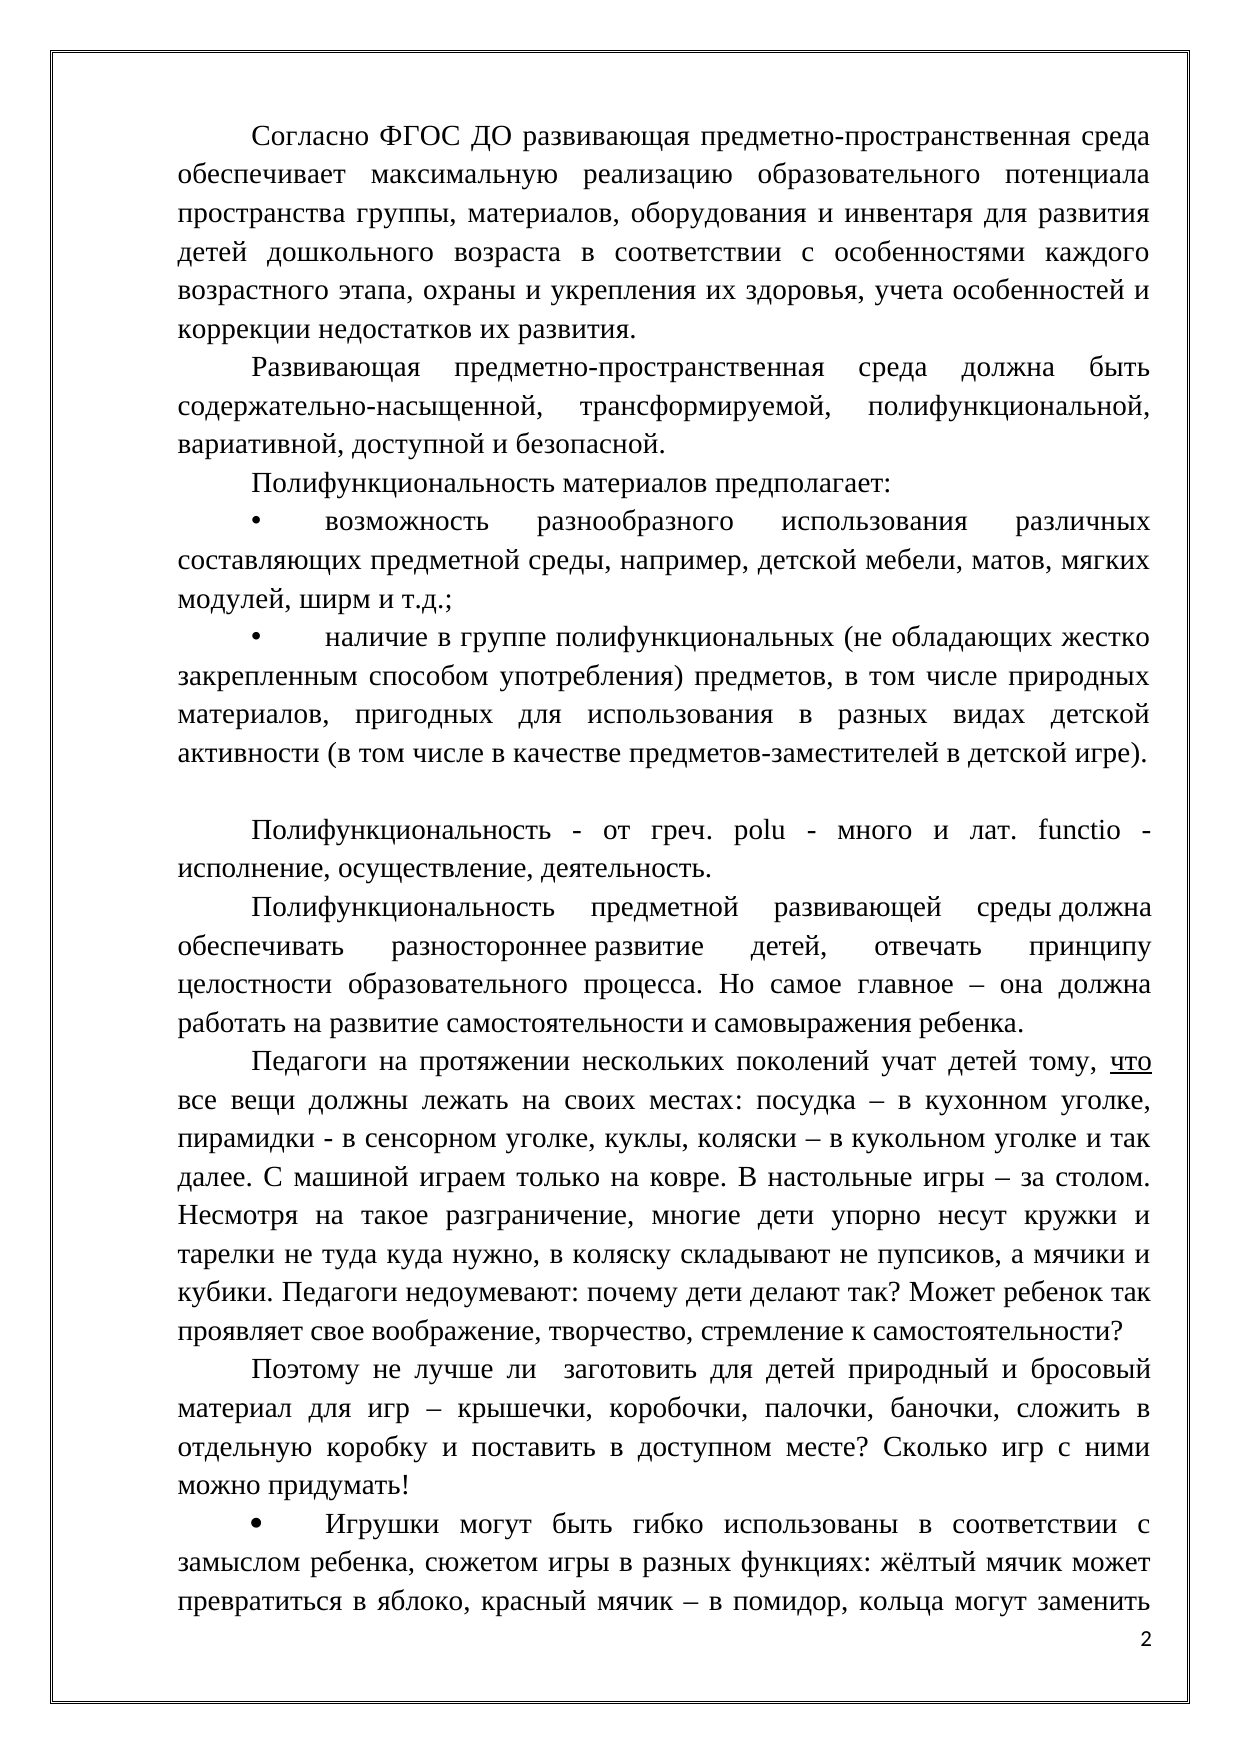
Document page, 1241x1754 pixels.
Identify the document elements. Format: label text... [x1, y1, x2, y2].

text Полифункциональность - от греч. polu - много и лат. funсtio - исполнение, осуществление, деятельность. [177, 812, 1152, 884]
text Полифункциональность материалов предполагает: [177, 465, 1152, 498]
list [177, 1506, 1152, 1617]
text Педагоги на протяжении нескольких поколений учат детей тому, что все вещи должны лежать на своих местах: посудка – в кухонном уголке, пирамидки - в сенсорном уголке, куклы, коляски – в кукольном уголке и так далее. С машиной играем только на ковре. В настольные игры – за столом. Несмотря на такое разграничение, многие дети упорно несут кружки и тарелки не туда куда нужно, в коляску складывают не пупсиков, а мячики и кубики. Педагоги недоумевают: почему дети делают так? Может ребенок так проявляет свое воображение, творчество, стремление к самостоятельности? [177, 1043, 1152, 1347]
text Согласно ФГОС ДО развивающая предметно-пространственная среда обеспечивает максимальную реализацию образовательного потенциала пространства группы, материалов, оборудования и инвентаря для развития детей дошкольного возраста в соответствии с особенностями каждого возрастного этапа, охраны и укрепления их здоровья, учета особенностей и коррекции недостатков их развития. [177, 118, 1152, 344]
text Развивающая предметно-пространственная среда должна быть содержательно-насыщенной, трансформируемой, полифункциональной, вариативной, доступной и безопасной. [177, 349, 1152, 460]
list наличие в группе полифункциональных (не обладающих жестко закрепленным способом употребления) предметов, в том числе природных материалов, пригодных для использования в разных видах детской активности (в том числе в качестве предметов-заместителей в детской игре). [177, 619, 1152, 768]
list возможность разнообразного использования различных составляющих предметной среды, например, детской мебели, матов, мягких модулей, ширм и т.д.; [177, 503, 1152, 614]
text Поэтому не лучше ли заготовить для детей природный и бросовый материал для игр – крышечки, коробочки, палочки, баночки, сложить в отдельную коробку и поставить в доступном месте? Сколько игр с ними можно придумать! [177, 1352, 1152, 1501]
text Полифункциональность предметной развивающей среды должна обеспечивать разностороннее развитие детей, отвечать принципу целостности образовательного процесса. Но самое главное – она должна работать на развитие самостоятельности и самовыражения ребенка. [177, 889, 1152, 1038]
